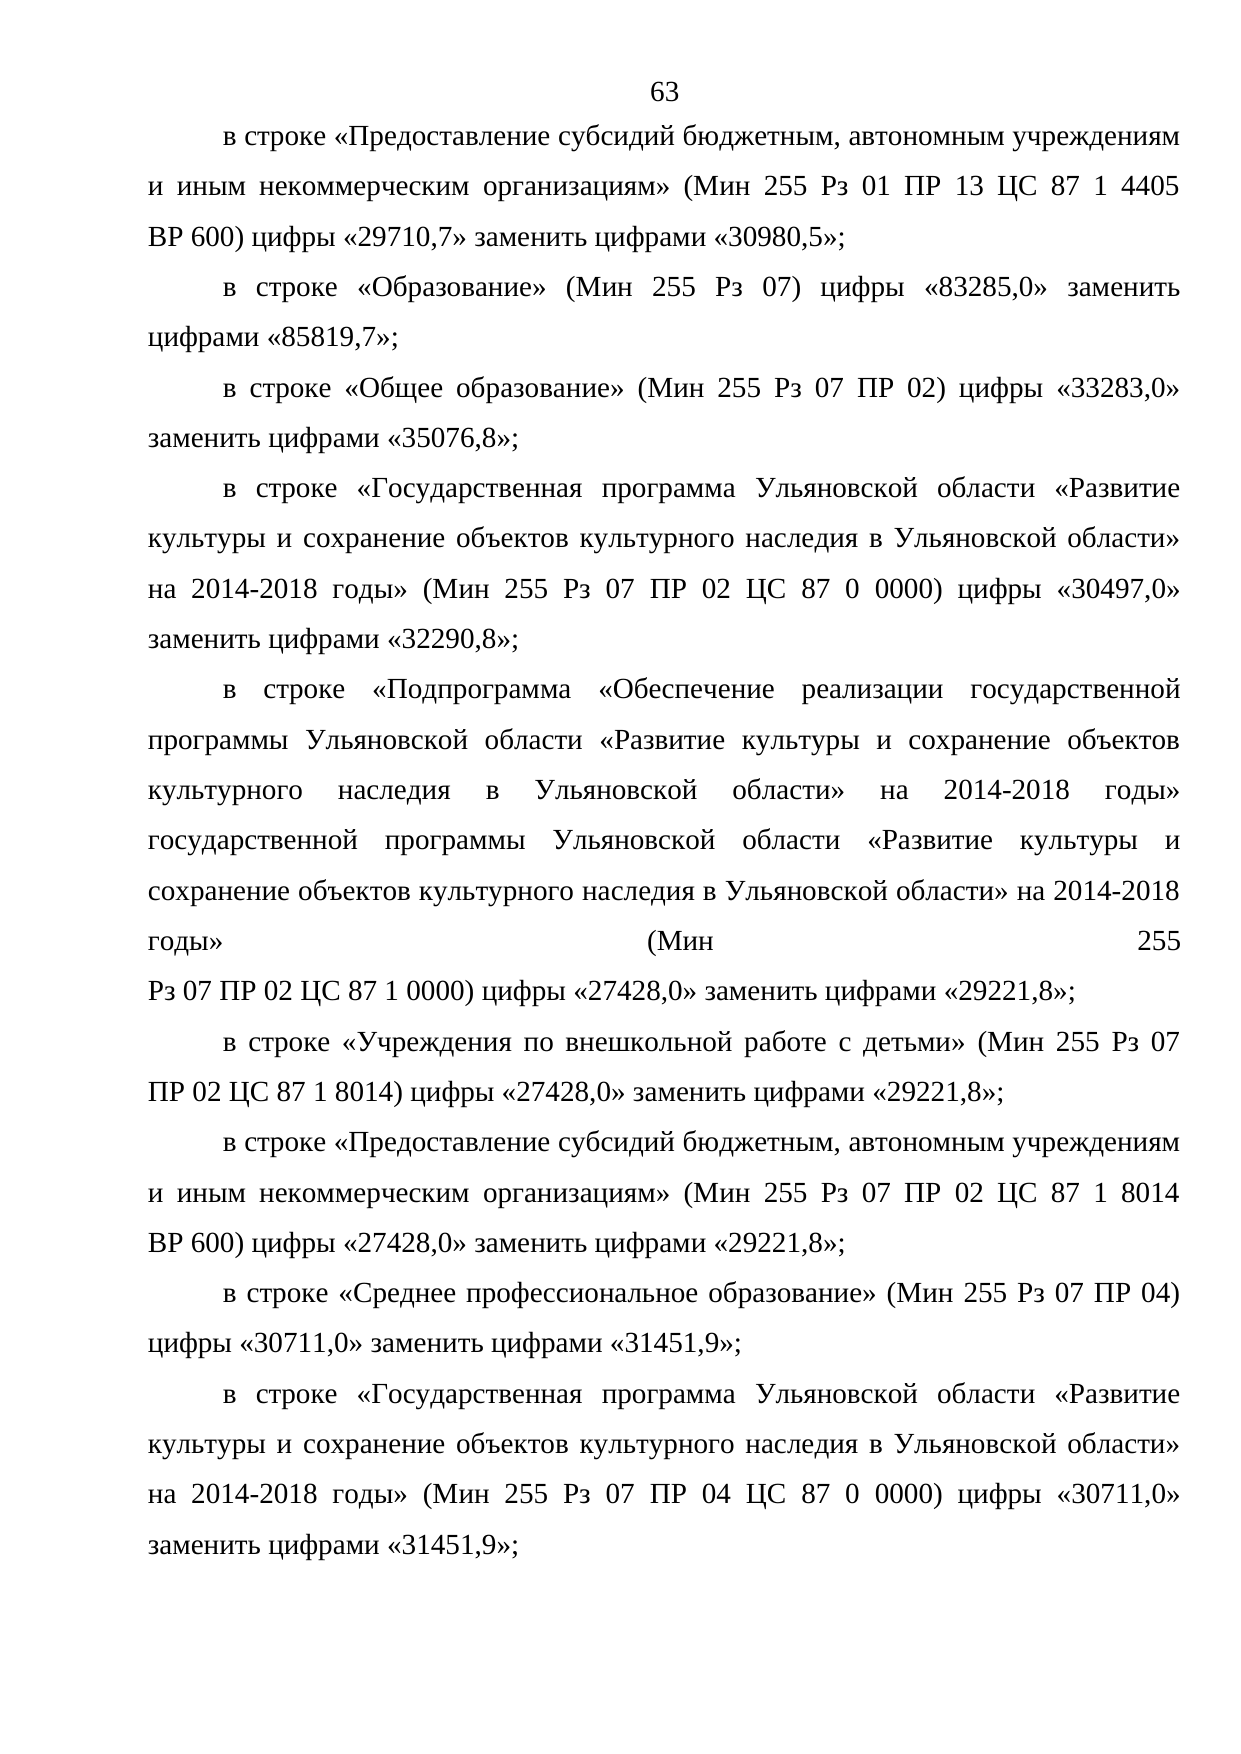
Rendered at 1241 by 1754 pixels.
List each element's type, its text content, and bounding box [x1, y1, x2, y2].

text в строке «Государственная программа Ульяновской области «Развитие культуры и сохранение объектов культурного наследия в Ульяновской области» на 2014-2018 годы» (Мин 255 Рз 07 ПР 02 ЦС 87 0 0000) цифры «30497,0» заменить цифрами «32290,8»; [148, 470, 1181, 655]
text в строке «Общее образование» (Мин 255 Рз 07 ПР 02) цифры «33283,0» заменить цифрами «35076,8»; [148, 370, 1181, 453]
text в строке «Предоставление субсидий бюджетным, автономным учреждениям и иным некоммерческим организациям» (Мин 255 Рз 07 ПР 02 ЦС 87 1 8014 ВР 600) цифры «27428,0» заменить цифрами «29221,8»; [148, 1124, 1181, 1258]
text в строке «Образование» (Мин 255 Рз 07) цифры «83285,0» заменить цифрами «85819,7»; [148, 269, 1181, 353]
text в строке «Учреждения по внешкольной работе с детьми» (Мин 255 Рз 07 ПР 02 ЦС 87 1 8014) цифры «27428,0» заменить цифрами «29221,8»; [148, 1024, 1181, 1108]
text в строке «Среднее профессиональное образование» (Мин 255 Рз 07 ПР 04) цифры «30711,0» заменить цифрами «31451,9»; [148, 1275, 1181, 1359]
text в строке «Государственная программа Ульяновской области «Развитие культуры и сохранение объектов культурного наследия в Ульяновской области» на 2014-2018 годы» (Мин 255 Рз 07 ПР 04 ЦС 87 0 0000) цифры «30711,0» заменить цифрами «31451,9»; [148, 1376, 1181, 1560]
text в строке «Предоставление субсидий бюджетным, автономным учреждениям и иным некоммерческим организациям» (Мин 255 Рз 01 ПР 13 ЦС 87 1 4405 ВР 600) цифры «29710,7» заменить цифрами «30980,5»; [148, 118, 1181, 252]
text в строке «Подпрограмма «Обеспечение реализации государственной программы Ульяновской области «Развитие культуры и сохранение объектов культурного наследия в Ульяновской области» на 2014-2018 годы» государственной программы Ульяновской области «Развитие культуры и сохранение объектов культурного наследия в Ульяновской области» на 2014-2018 годы» (Мин 255 Рз 07 ПР 02 ЦС 87 1 0000) цифры «27428,0» заменить цифрами «29221,8»; [148, 672, 1181, 1007]
